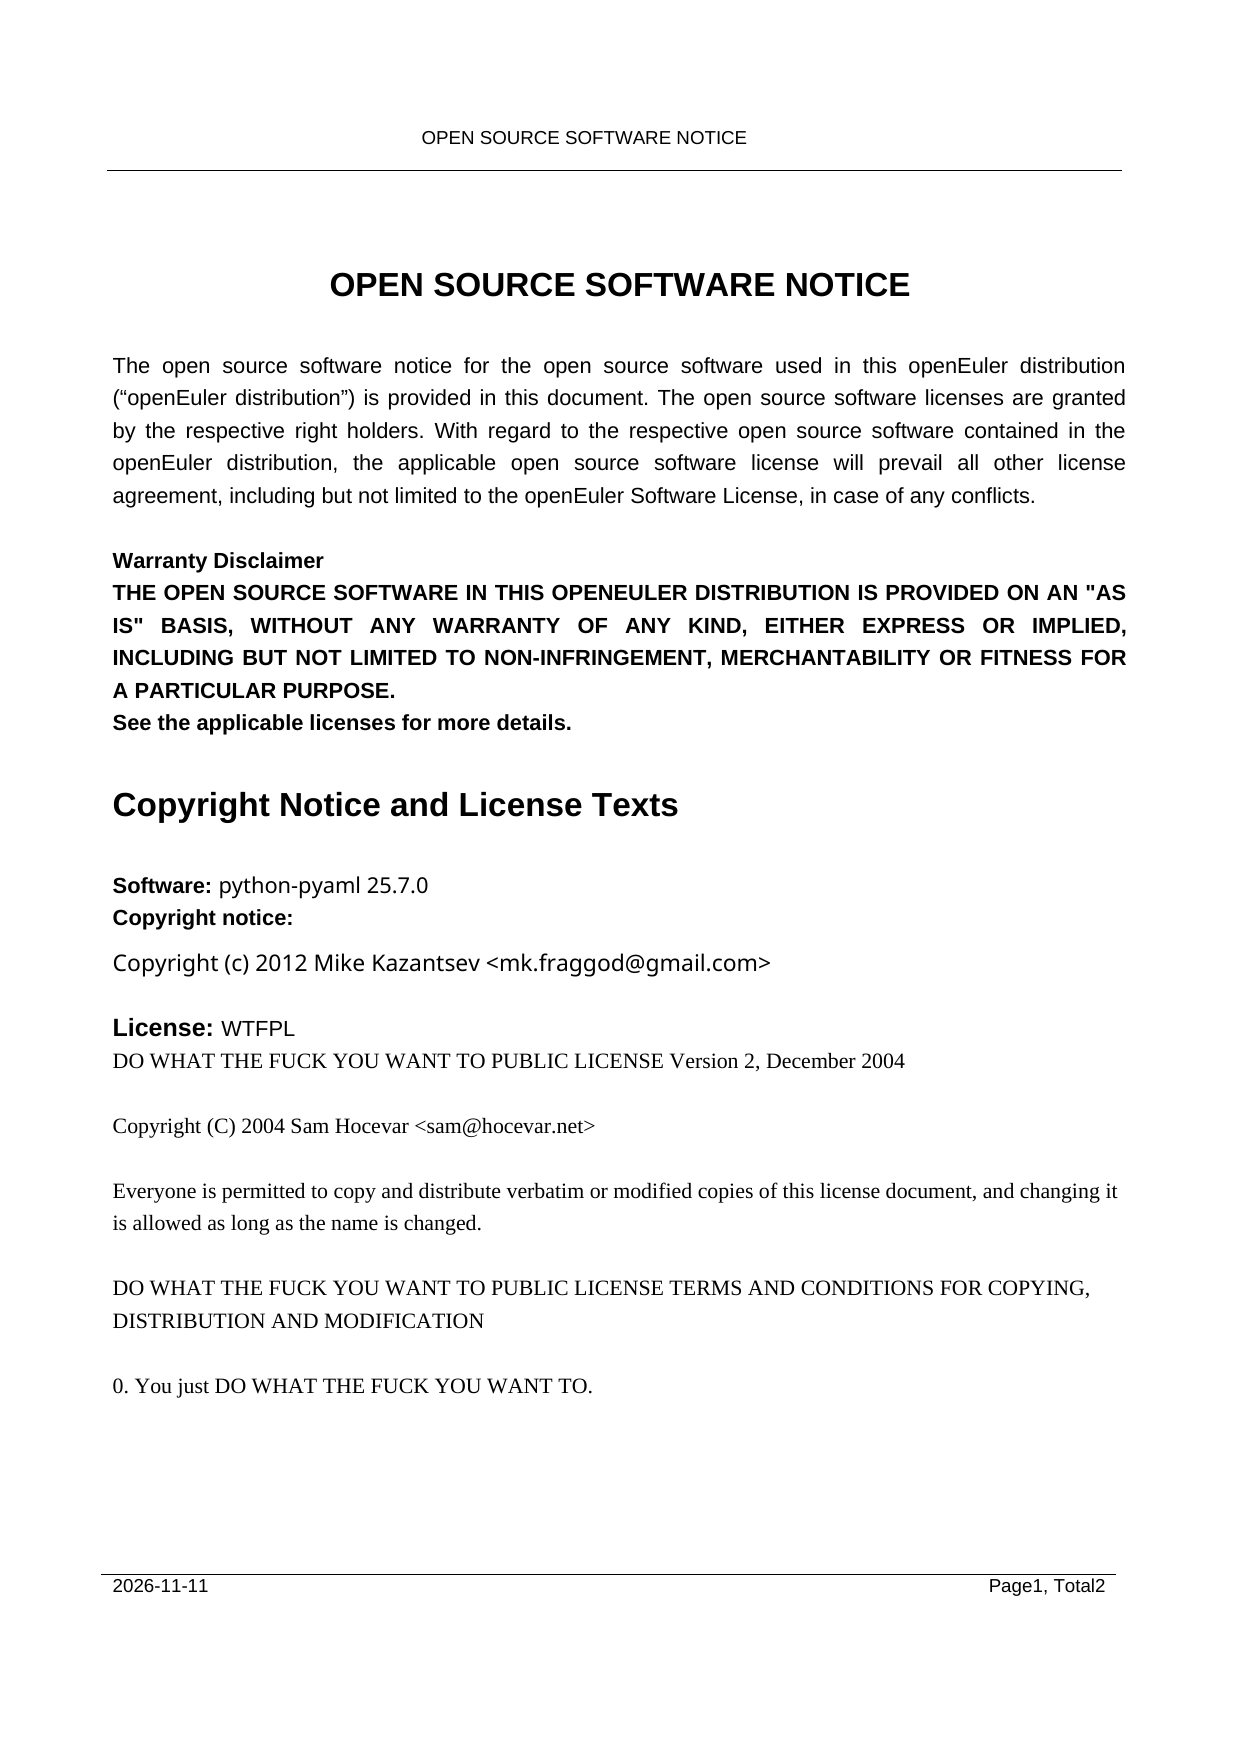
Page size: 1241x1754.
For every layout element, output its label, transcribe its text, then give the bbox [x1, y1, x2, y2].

text Copyright Notice and License Texts [112, 771, 1128, 836]
text Copyright notice: [112, 901, 1128, 934]
text The open source software notice for the open source software used in this openEuler distribution (“openEuler distribution”) is provided in this document. The open source software licenses are granted by the respective right holders. With regard to the respective open source software contained in the openEuler distribution, the applicable open source software license will prevail all other license agreement, including but not limited to the openEuler Software License, in case of any conflicts. [112, 349, 1128, 511]
text DO WHAT THE FUCK YOU WANT TO PUBLIC LICENSE Version 2, December 2004 Copyright (C) 2004 Sam Hocevar <sam@hocevar.net> Everyone is permitted to copy and distribute verbatim or modified copies of this license document, and changing it is allowed as long as the name is changed. DO WHAT THE FUCK YOU WANT TO PUBLIC LICENSE TERMS AND CONDITIONS FOR COPYING, DISTRIBUTION AND MODIFICATION 0. You just DO WHAT THE FUCK YOU WANT TO. [112, 1044, 1128, 1434]
text OPEN SOURCE SOFTWARE NOTICE [112, 251, 1128, 316]
title Software: python-pyaml 25.7.0 [112, 869, 1128, 901]
text Copyright (c) 2012 Mike Kazantsev <mk.fraggod@gmail.com> [112, 947, 1128, 1012]
text THE OPEN SOURCE SOFTWARE IN THIS OPENEULER DISTRIBUTION IS PROVIDED ON AN "AS IS" BASIS, WITHOUT ANY WARRANTY OF ANY KIND, EITHER EXPRESS OR IMPLIED, INCLUDING BUT NOT LIMITED TO NON-INFRINGEMENT, MERCHANTABILITY OR FITNESS FOR A PARTICULAR PURPOSE. See the applicable licenses for more details. [112, 576, 1128, 739]
text License: WTFPL [112, 1012, 1128, 1044]
text Warranty Disclaimer [112, 544, 1128, 576]
